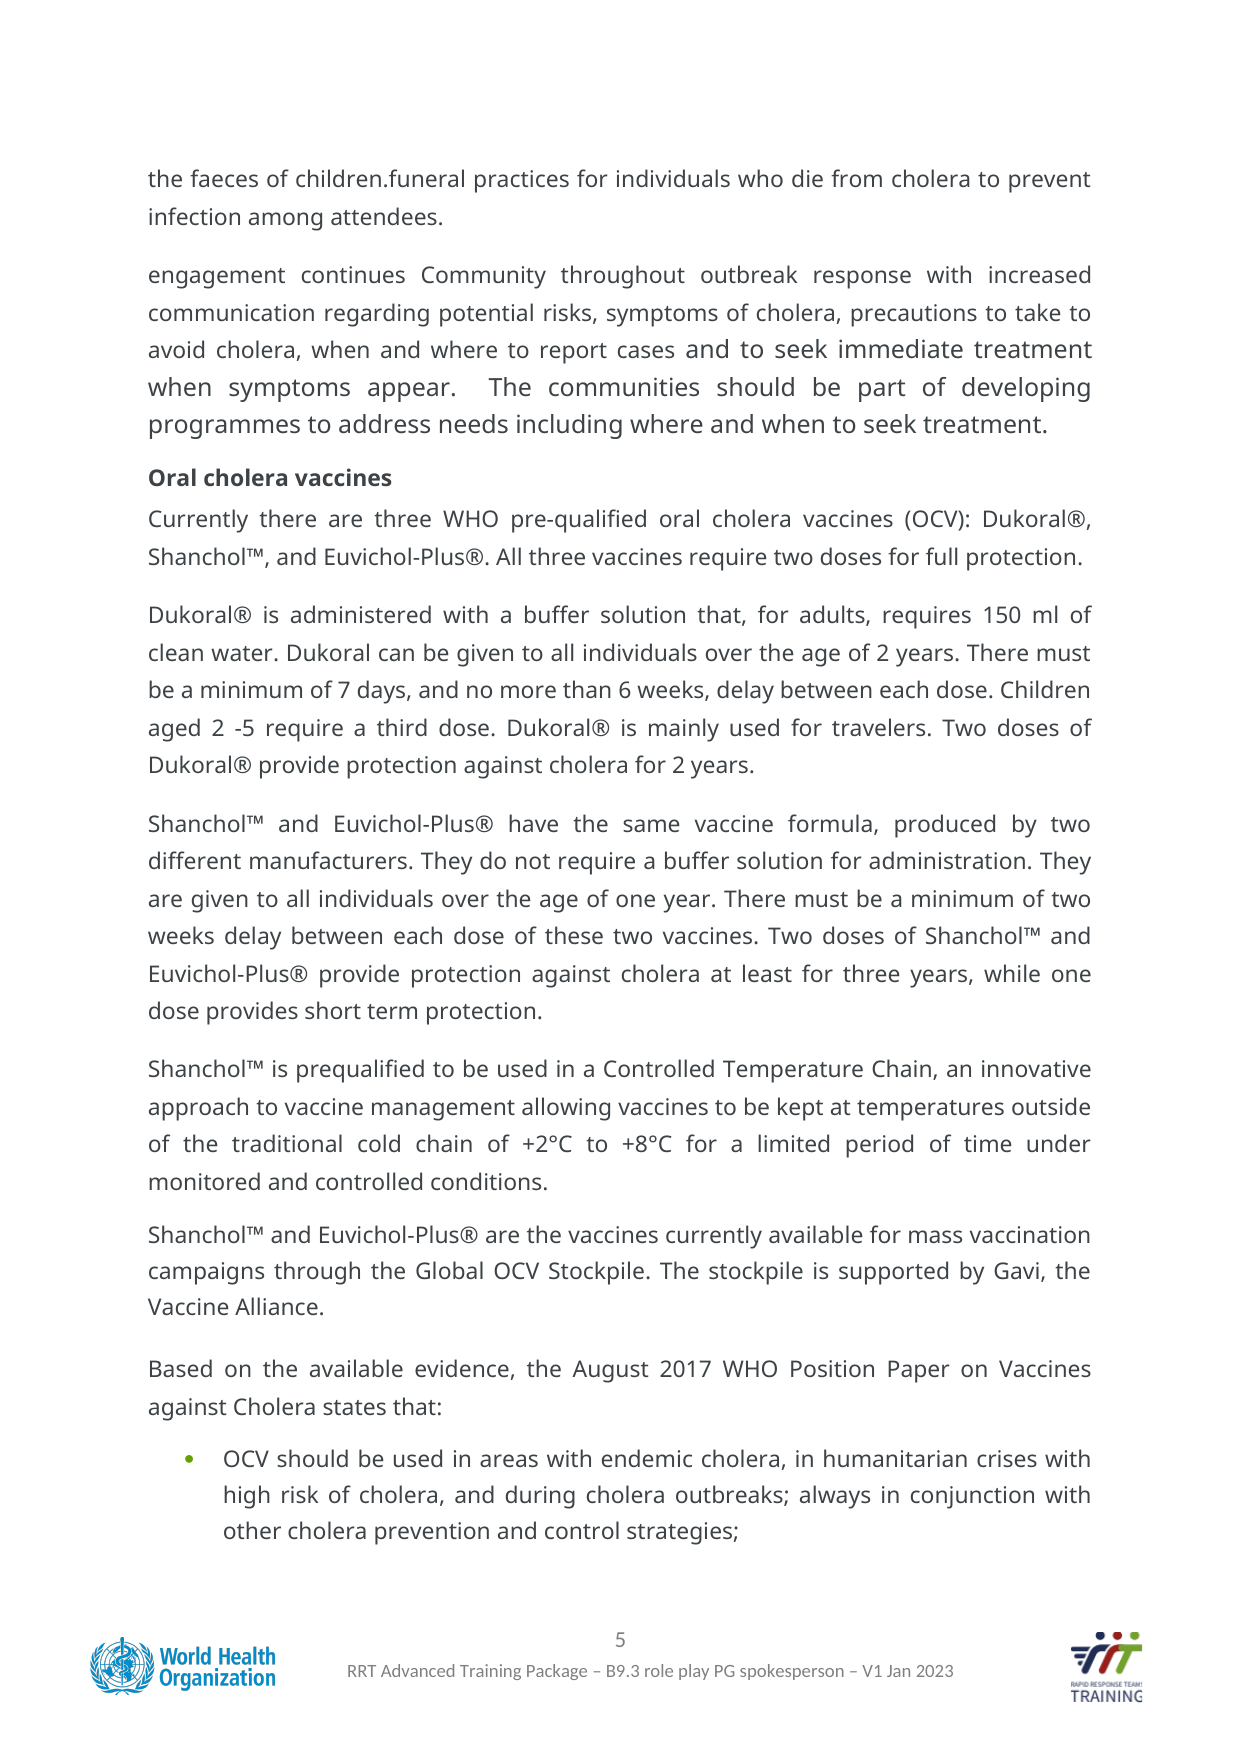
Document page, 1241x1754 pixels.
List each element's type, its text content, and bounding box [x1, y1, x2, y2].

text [148, 158, 1093, 233]
subtitle Oral cholera vaccines [148, 462, 1093, 493]
text Shanchol™ is prequalified to be used in a Controlled Temperature Chain, an innovative approach to vaccine management allowing vaccines to be kept at temperatures outside of the traditional cold chain of +2°C to +8°C for a limited period of time under monitored and controlled conditions. [148, 1048, 1093, 1198]
text Currently there are three WHO pre-qualified oral cholera vaccines (OCV): Dukoral®, Shanchol™, and Euvichol-Plus®. All three vaccines require two doses for full protection. [148, 498, 1093, 573]
text Based on the available evidence, the August 2017 WHO Position Paper on Vaccines against Cholera states that: [148, 1347, 1093, 1422]
list OCV should be used in areas with endemic cholera, in humanitarian crises with high risk of cholera, and during cholera outbreaks; always in conjunction with other cholera prevention and control strategies; [185, 1443, 1093, 1546]
picture [90, 1637, 275, 1695]
text engagement continues Community throughout outbreak response with increased communication regarding potential risks, symptoms of cholera, precautions to take to avoid cholera, when and where to report cases and to seek immediate treatment when symptoms appear. The communities should be part of developing programmes to address needs including where and when to seek treatment. [148, 254, 1093, 441]
text Shanchol™ and Euvichol-Plus® are the vaccines currently available for mass vaccination campaigns through the Global OCV Stockpile. The stockpile is supported by Gavi, the Vaccine Alliance. [148, 1219, 1093, 1322]
text Dukoral® is administered with a buffer solution that, for adults, requires 150 ml of clean water. Dukoral can be given to all individuals over the age of 2 years. There must be a minimum of 7 days, and no more than 6 weeks, delay between each dose. Children aged 2 -5 require a third dose. Dukoral® is mainly used for travelers. Two doses of Dukoral® provide protection against cholera for 2 years. [148, 594, 1093, 781]
text Shanchol™ and Euvichol-Plus® have the same vaccine formula, produced by two different manufacturers. They do not require a buffer solution for administration. They are given to all individuals over the age of one year. There must be a minimum of two weeks delay between each dose of these two vaccines. Two doses of Shanchol™ and Euvichol-Plus® provide protection against cholera at least for three years, while one dose provides short term protection. [148, 802, 1093, 1027]
